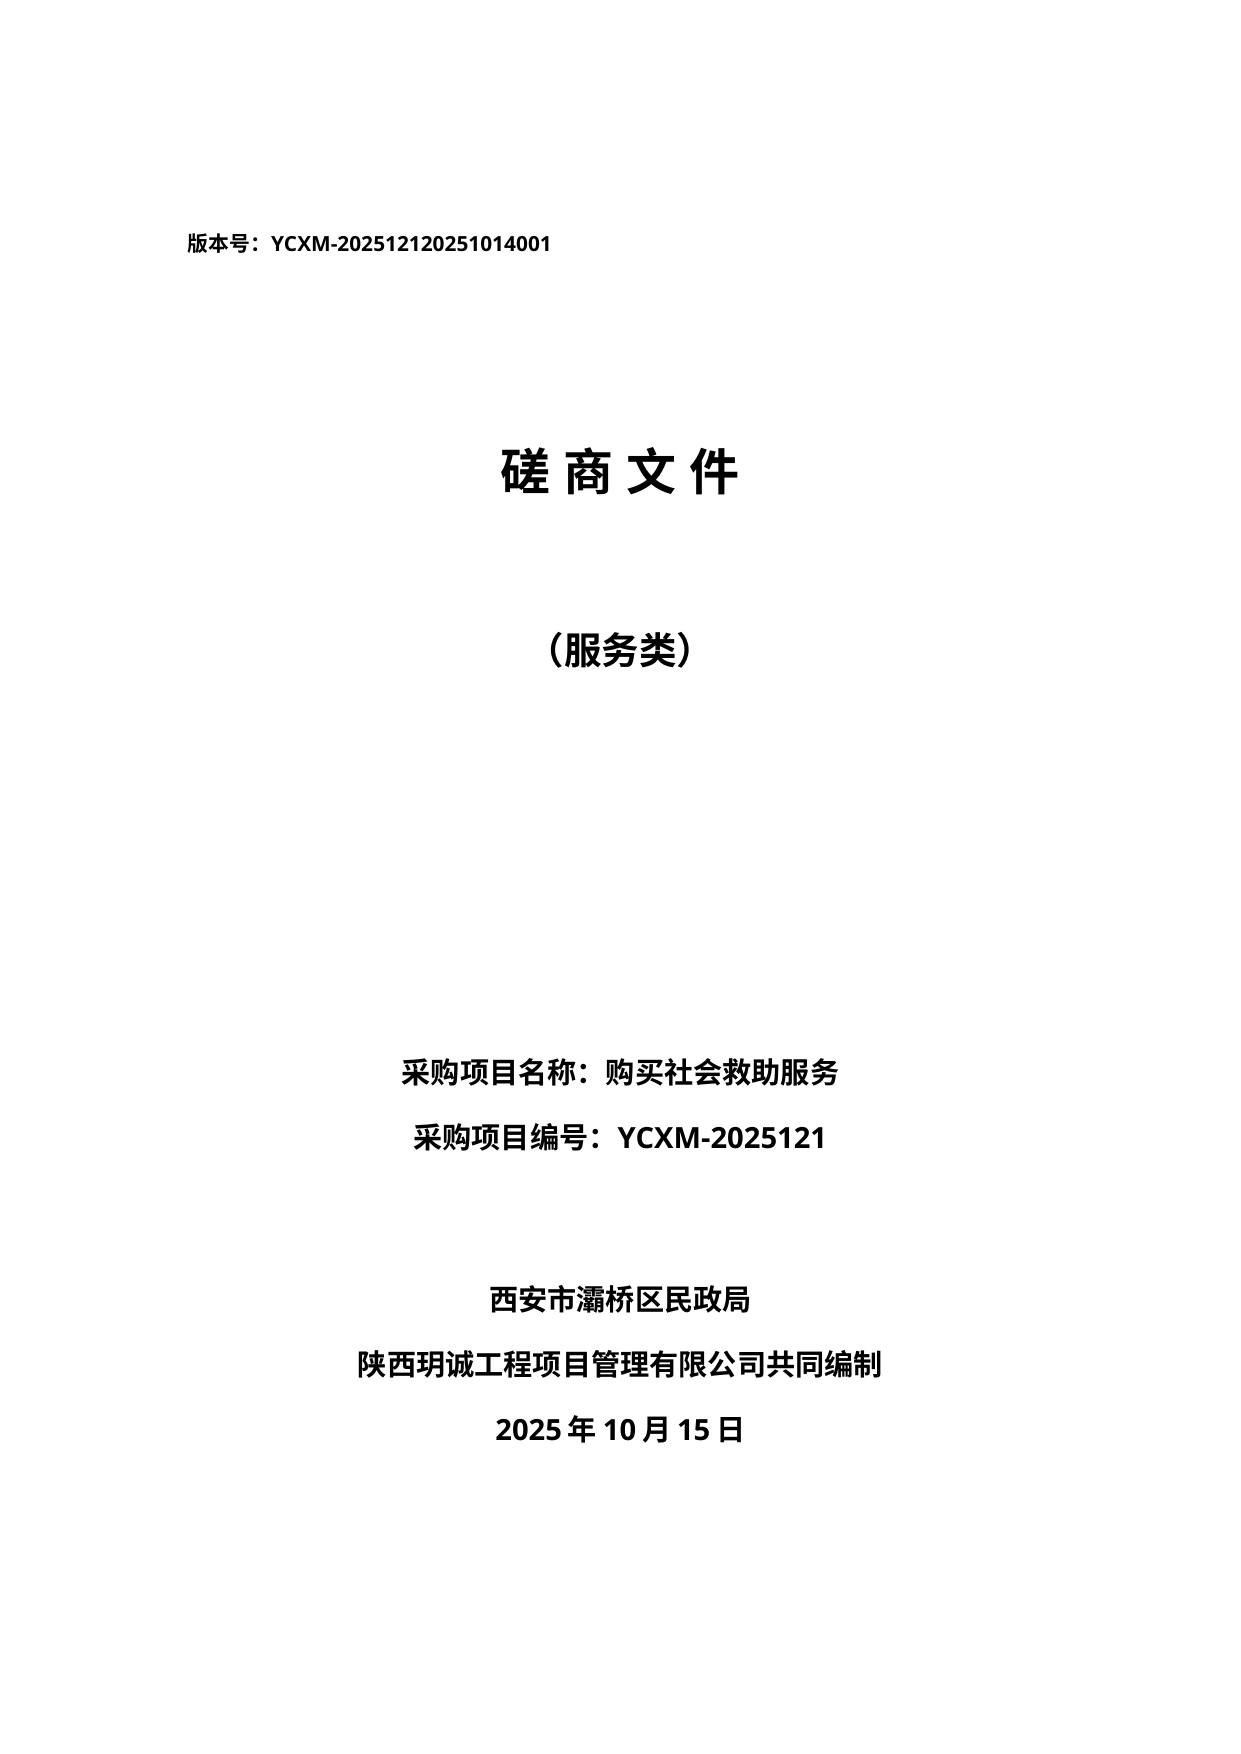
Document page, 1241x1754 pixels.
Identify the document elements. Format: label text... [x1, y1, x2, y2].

text 磋 商 文 件 [187, 422, 1053, 617]
text 2025年10月15日 [187, 1397, 1053, 1462]
text （服务类） [187, 617, 1053, 1039]
text 陕西玥诚工程项目管理有限公司共同编制 [187, 1332, 1053, 1397]
text 西安市灞桥区民政局 [187, 1267, 1053, 1332]
text 采购项目编号：YCXM-2025121 [187, 1104, 1053, 1267]
text 版本号：YCXM-202512120251014001 [187, 227, 1053, 422]
text 采购项目名称：购买社会救助服务 [187, 1039, 1053, 1104]
